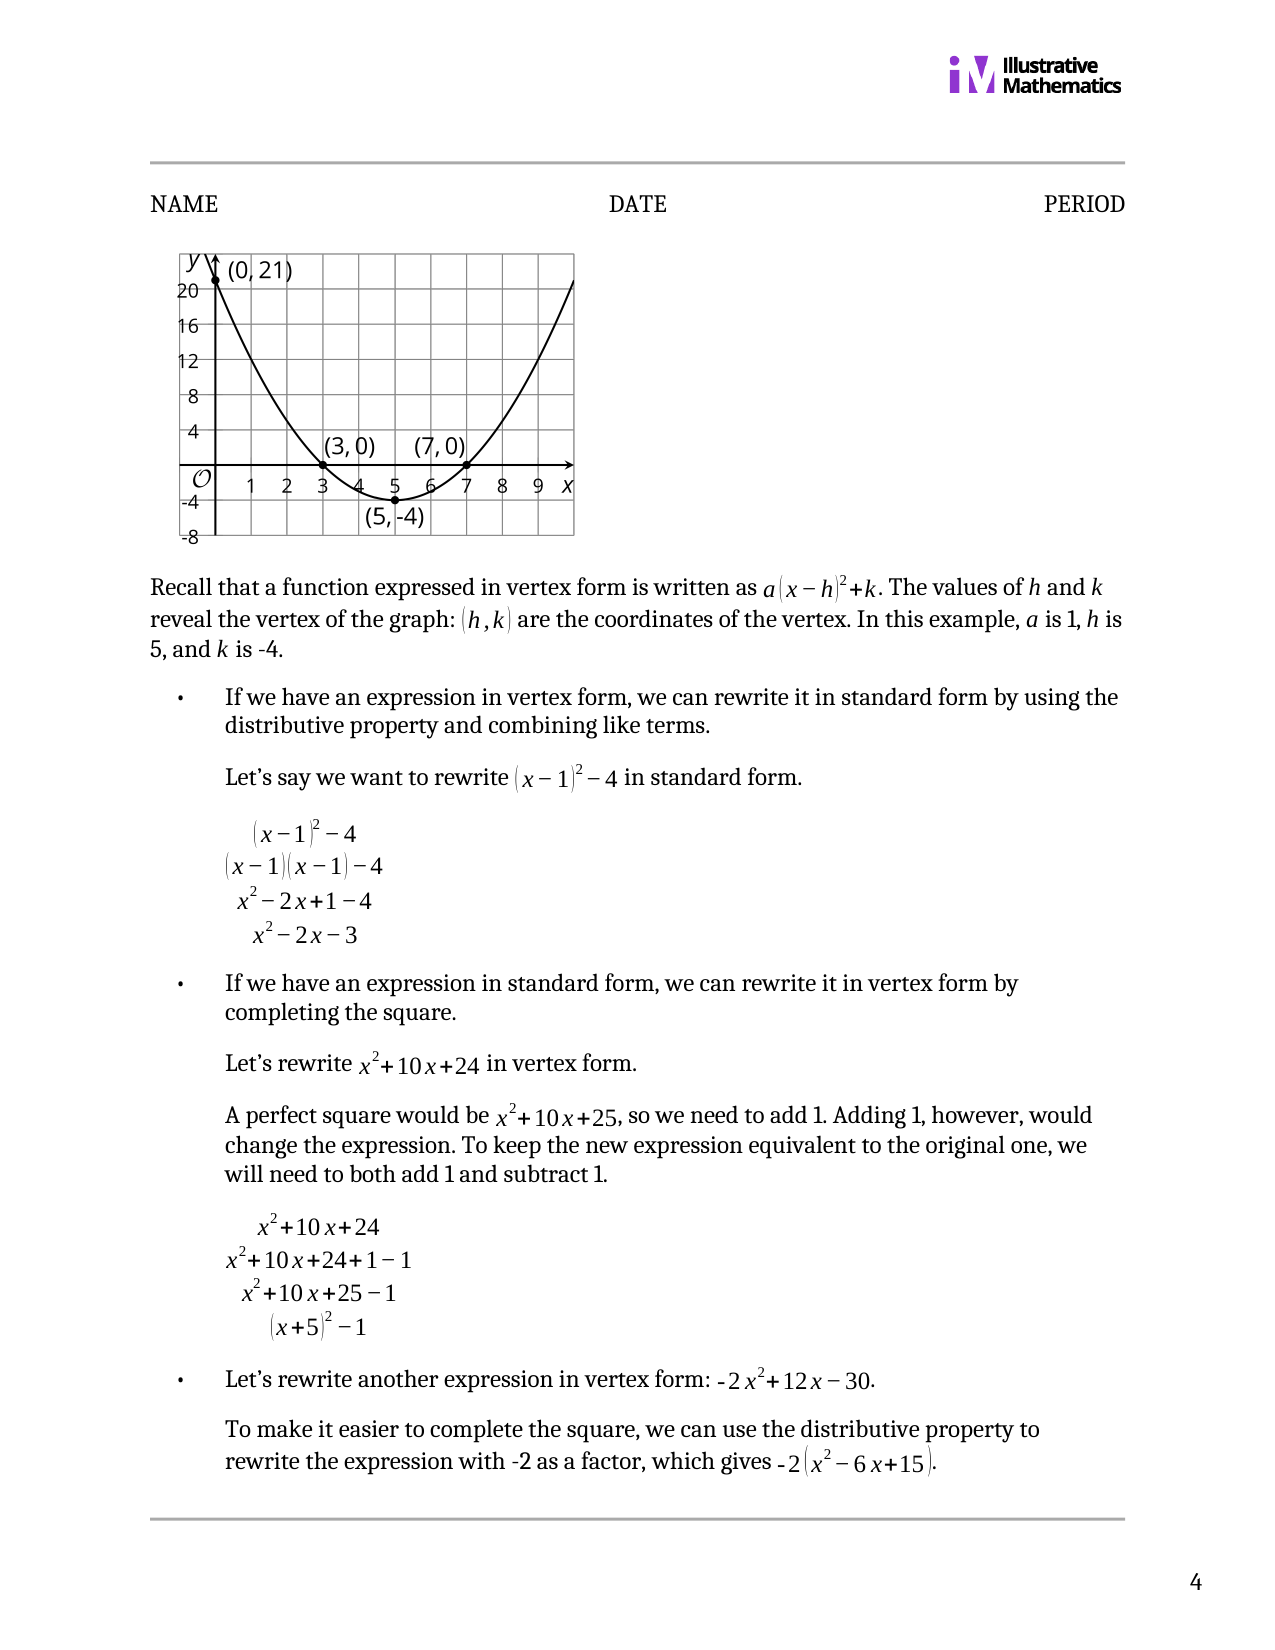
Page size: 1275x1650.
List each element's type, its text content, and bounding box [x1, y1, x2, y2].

list If we have an expression in standard form, we can rewrite it in vertex form by completing the square. [175, 969, 1125, 1027]
list If we have an expression in vertex form, we can rewrite it in standard form by using the distributive property and combining like terms. [175, 683, 1125, 740]
text Recall that a function expressed in vertex form is written as . The values of and reveal the vertex of the graph: are the coordinates of the vertex. In this example, is 1, is 5, and is -4. [150, 571, 1125, 664]
list To make it easier to complete the square, we can use the distributive property to rewrite the expression with -2 as a factor, which gives . [175, 1415, 1125, 1479]
picture [949, 55, 1121, 93]
list Let’s say we want to rewrite in standard form. [175, 761, 1125, 794]
list A perfect square would be , so we need to add 1. Adding 1, however, would change the expression. To keep the new expression equivalent to the original one, we will need to both add 1 and subtract 1. [175, 1099, 1125, 1188]
list Let’s rewrite another expression in vertex form: . [175, 1363, 1125, 1394]
list Let’s rewrite in vertex form. [175, 1048, 1125, 1079]
picture [168, 247, 582, 552]
